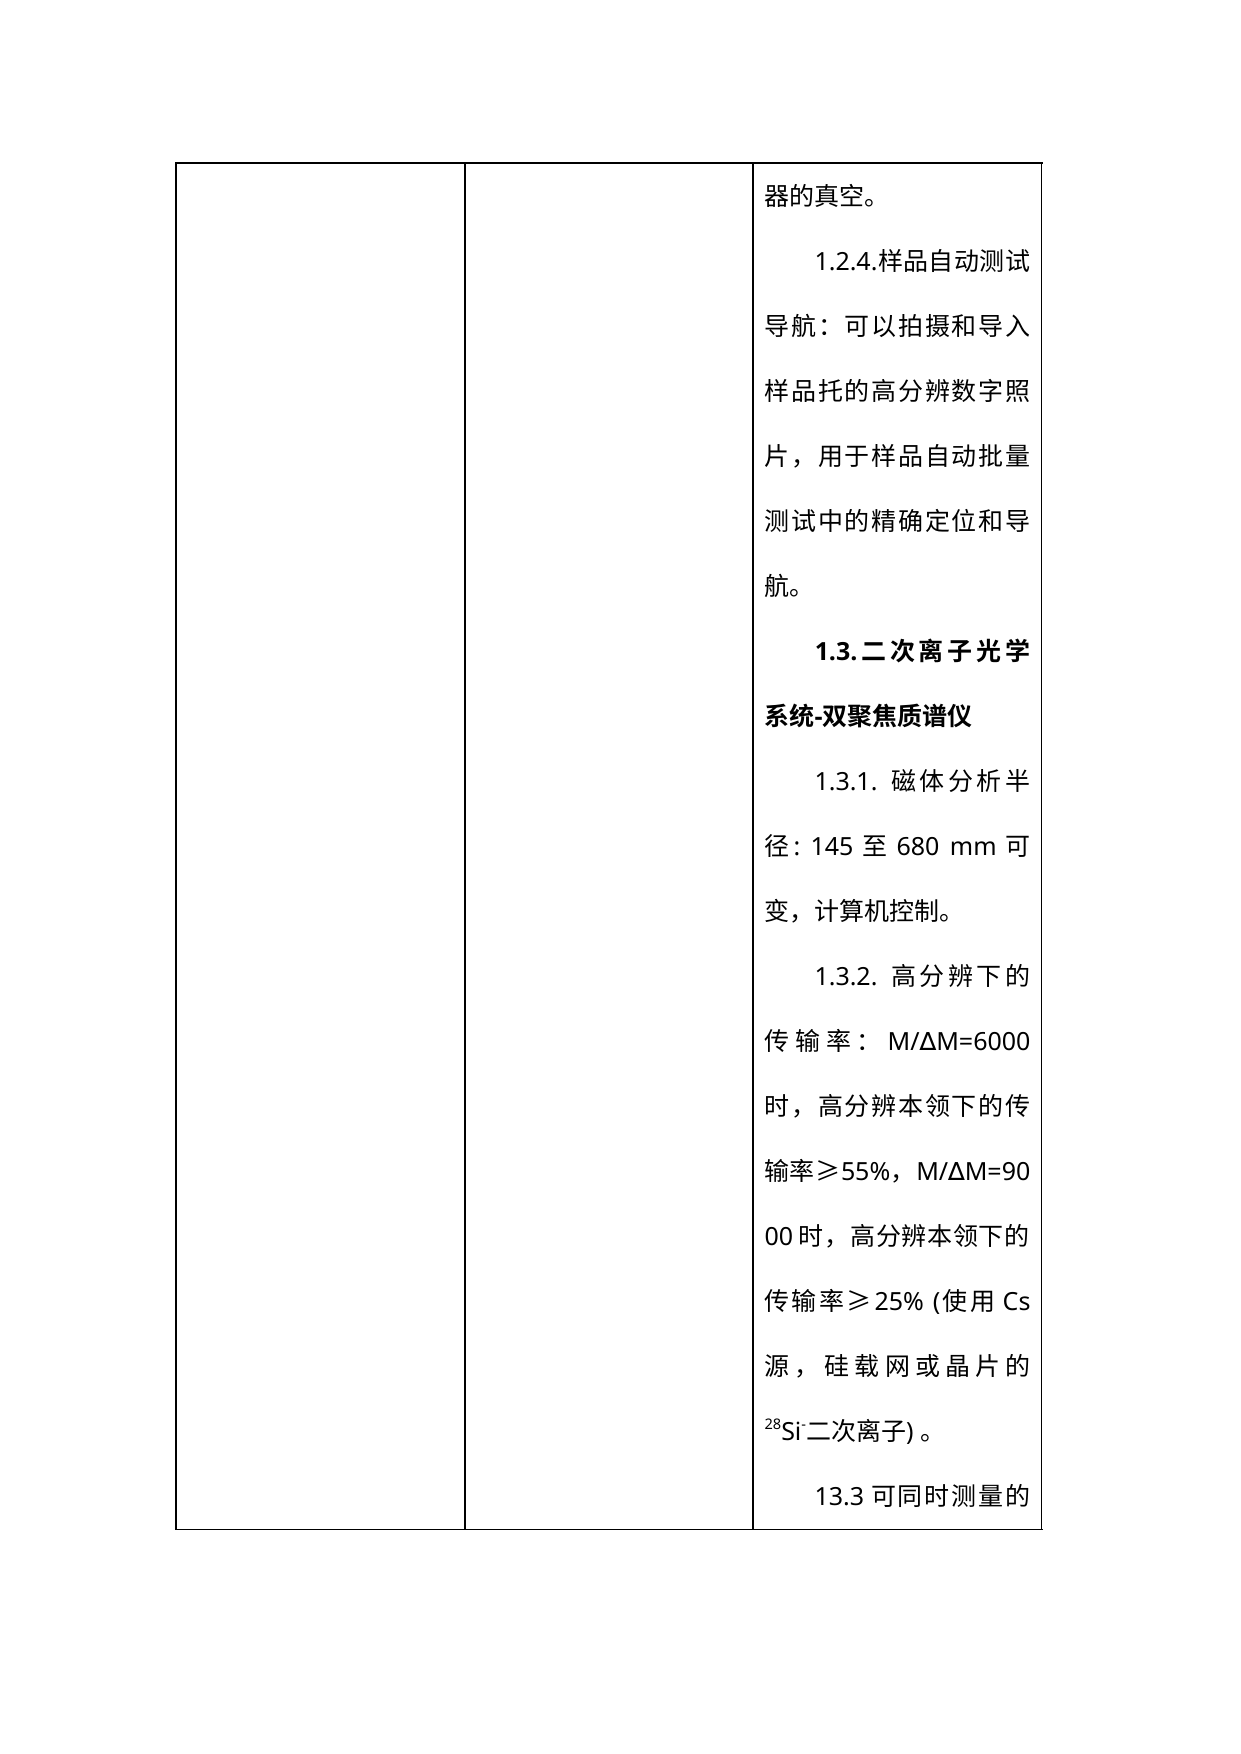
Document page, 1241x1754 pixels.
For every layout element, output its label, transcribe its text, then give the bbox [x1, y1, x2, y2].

table_cell 1 [466, 164, 752, 1528]
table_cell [754, 164, 1041, 1528]
table_cell [177, 164, 464, 1528]
